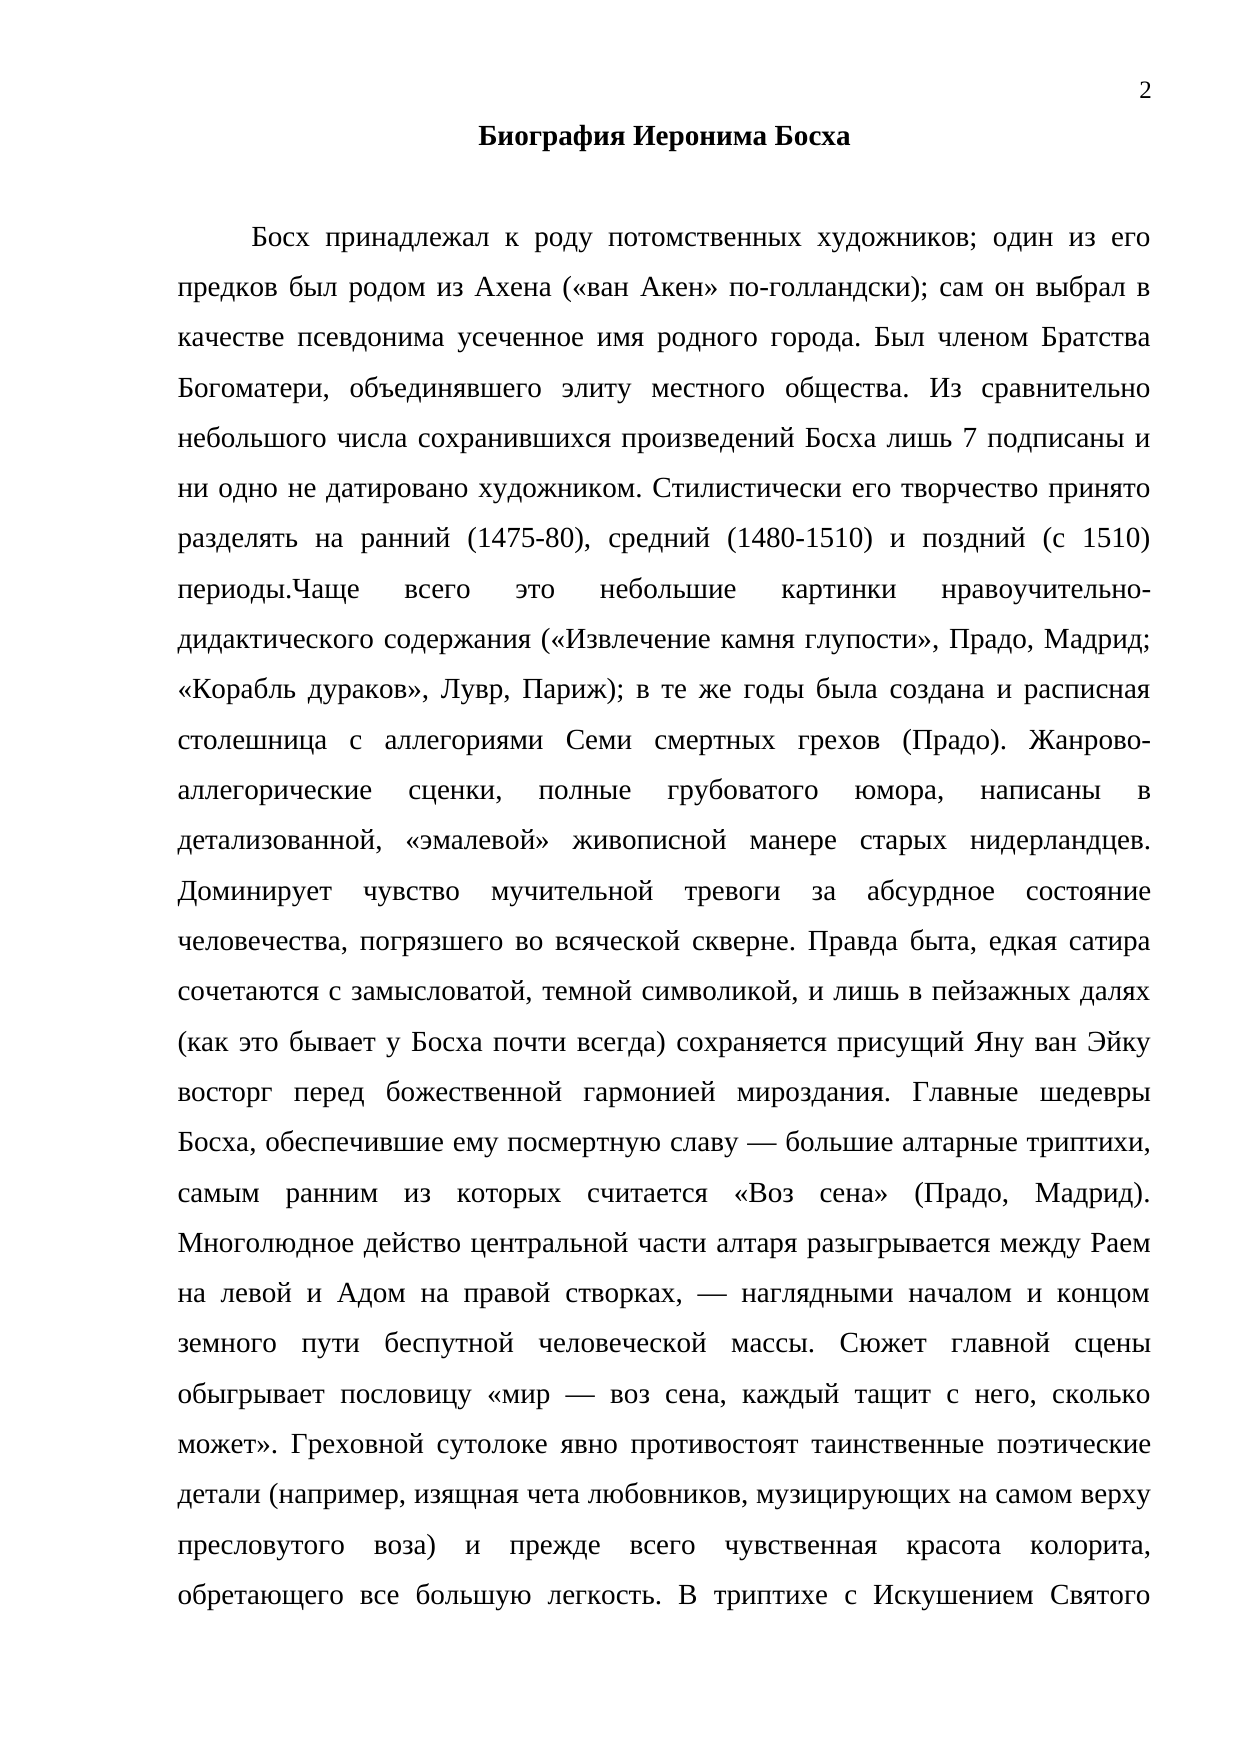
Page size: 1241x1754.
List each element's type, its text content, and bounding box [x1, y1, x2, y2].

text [177, 219, 1152, 1611]
text Биография Иеронима Босха [177, 118, 1152, 152]
